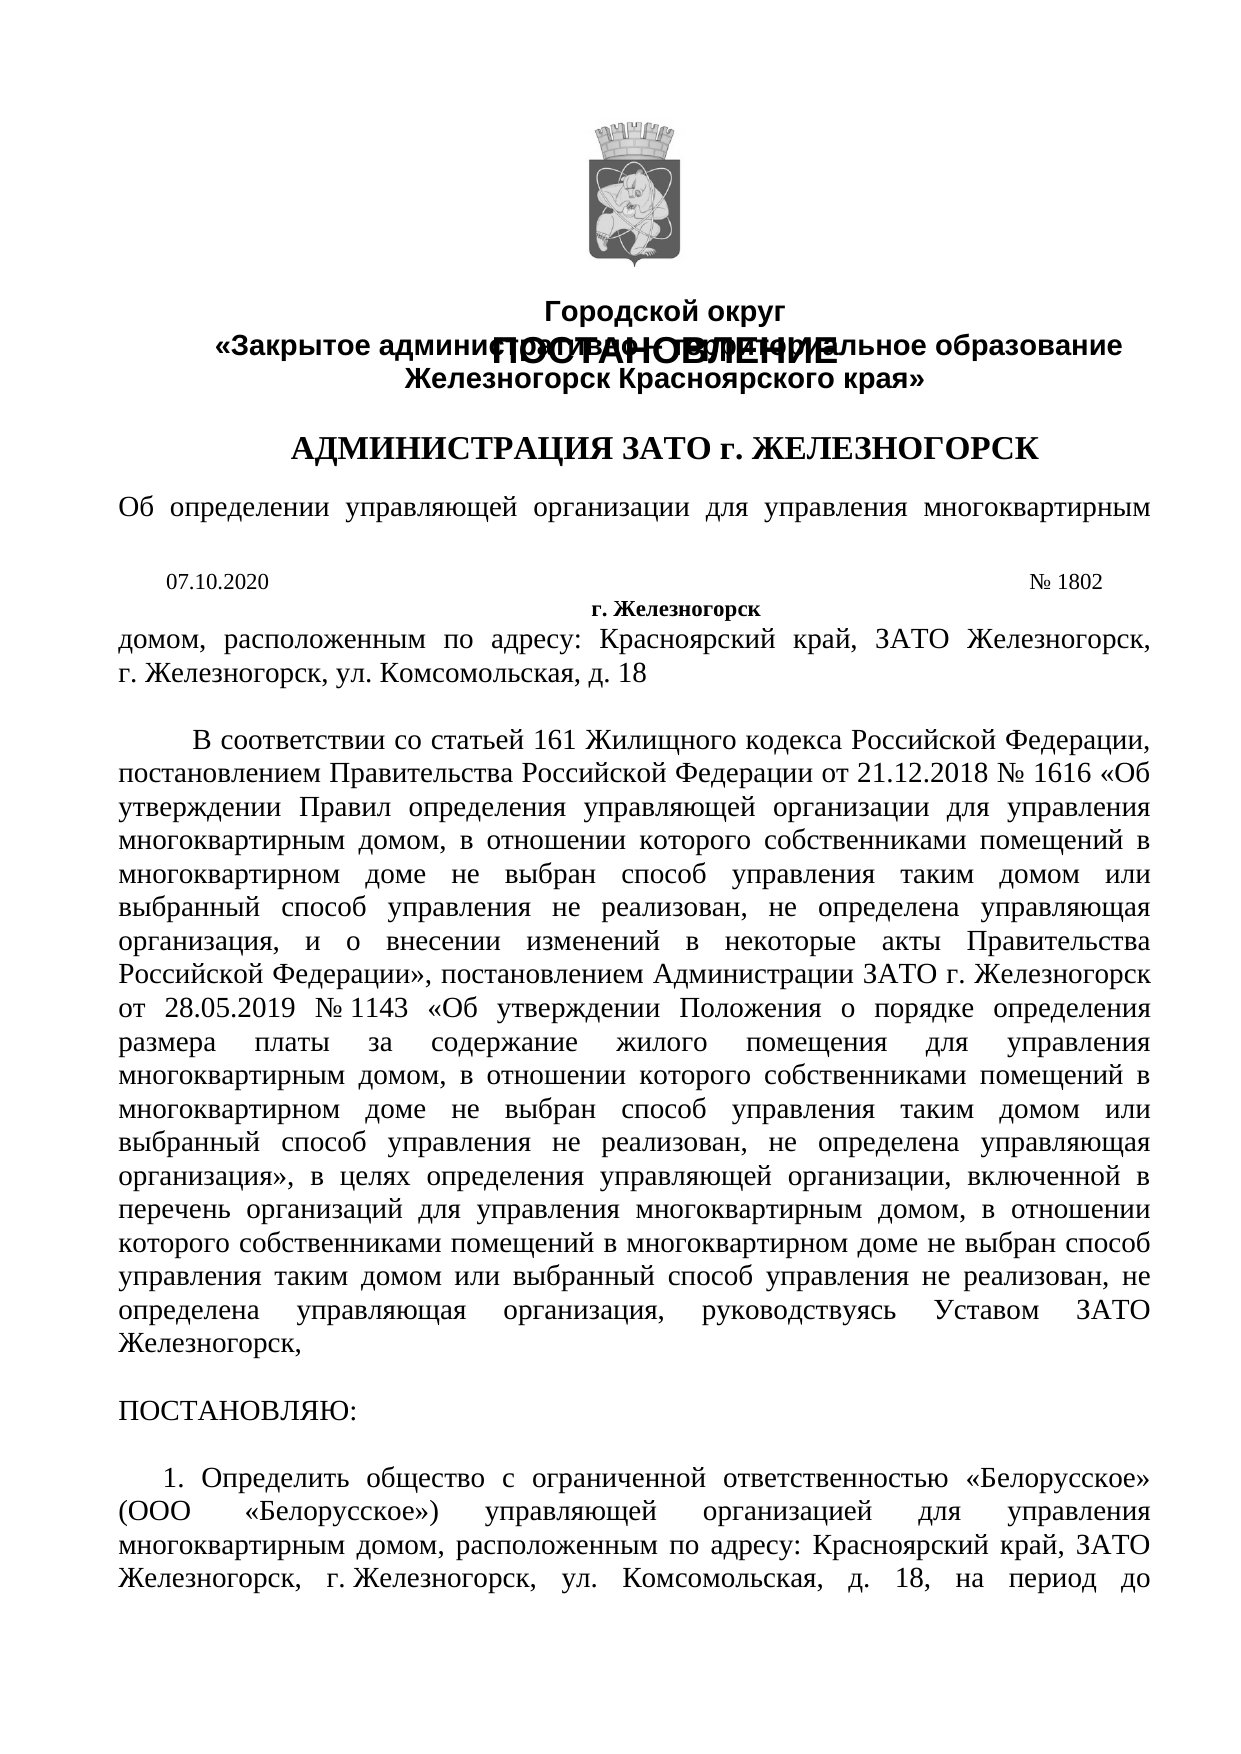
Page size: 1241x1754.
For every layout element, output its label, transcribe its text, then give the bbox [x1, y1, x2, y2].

text г. Железногорск [166, 595, 1186, 621]
text 07.10.2020 № 1802 [166, 568, 1186, 595]
text «Закрытое административно – территориальное образование Железногорск Красноярского края» [149, 371, 1180, 395]
text Городской округ [149, 294, 1180, 328]
title ПОСТАНОВЛЯЮ: [118, 1393, 1152, 1426]
subtitle АДМИНИСТРАЦИЯ ЗАТО г. ЖЕЛЕЗНОГОРСК [149, 428, 1180, 467]
text В соответствии со статьей 161 Жилищного кодекса Российской Федерации, постановлением Правительства Российской Федерации от 21.12.2018 № 1616 «Об утверждении Правил определения управляющей организации для управления многоквартирным домом, в отношении которого собственниками помещений в многоквартирном доме не выбран способ управления таким домом или выбранный способ управления не реализован, не определена управляющая организация, и о внесении изменений в некоторые акты Правительства Российской Федерации», постановлением Администрации ЗАТО г. Железногорск от 28.05.2019 № 1143 «Об утверждении Положения о порядке определения размера платы за содержание жилого помещения для управления многоквартирным домом, в отношении которого собственниками помещений в многоквартирном доме не выбран способ управления таким домом или выбранный способ управления не реализован, не определена управляющая организация», в целях определения управляющей организации, включенной в перечень организаций для управления многоквартирным домом, в отношении которого собственниками помещений в многоквартирном доме не выбран способ управления таким домом или выбранный способ управления не реализован, не определена управляющая организация, руководствуясь Уставом ЗАТО Железногорск, [118, 722, 1152, 1359]
text ПОСТАНОВЛЕНИЕ [149, 328, 1180, 371]
title Об определении управляющей организации для управления многоквартирным домом, расположенным по адресу: Красноярский край, ЗАТО Железногорск, г. Железногорск, ул. Комсомольская, д. 18 [118, 380, 1152, 688]
